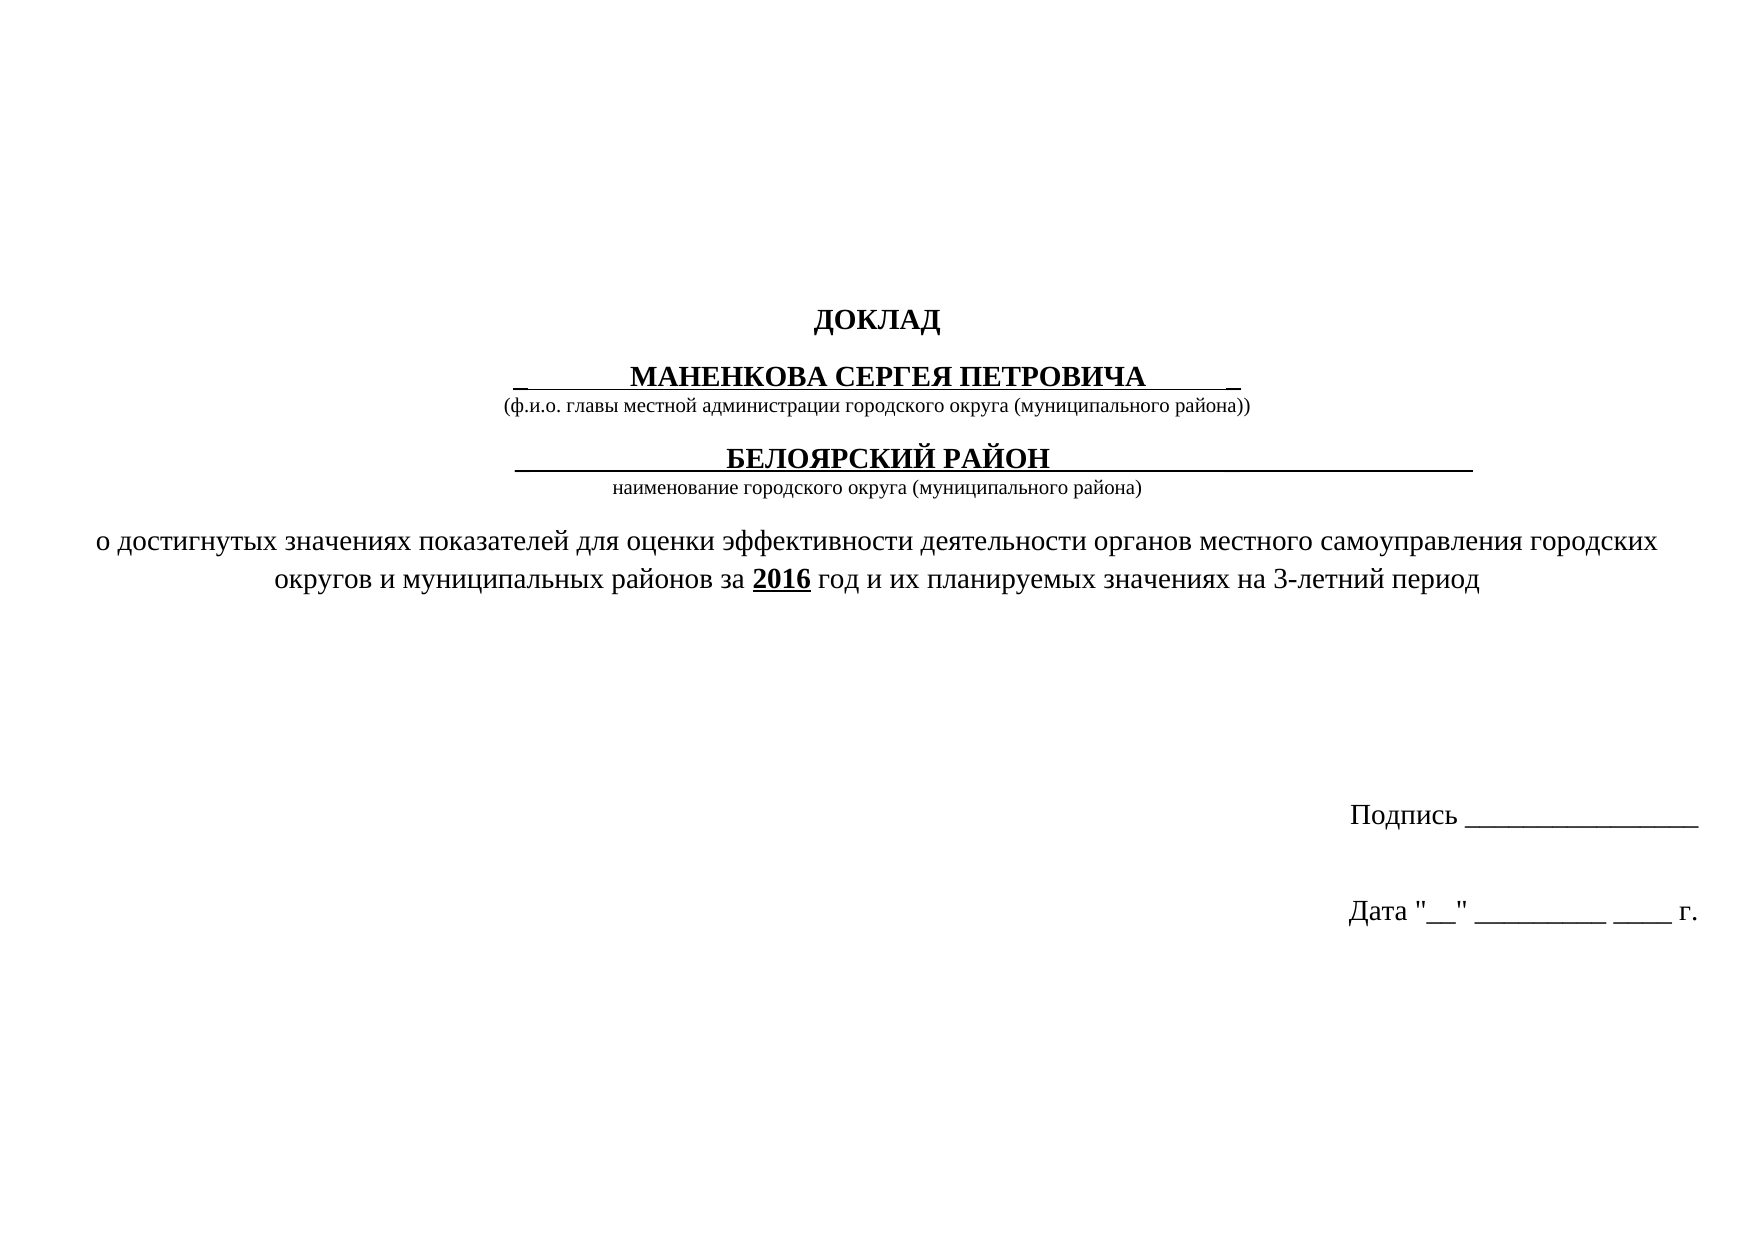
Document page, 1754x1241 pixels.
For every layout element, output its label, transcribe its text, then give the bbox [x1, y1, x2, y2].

text _ БЕЛОЯРСКИЙ РАЙОН _ [56, 441, 1698, 475]
text Подпись ________________ [56, 797, 1698, 831]
text _ МАНЕНКОВА СЕРГЕЯ ПЕТРОВИЧА _ [56, 359, 1698, 393]
text ДОКЛАД [56, 302, 1698, 335]
text о достигнутых значениях показателей для оценки эффективности деятельности органов местного самоуправления городских округов и муниципальных районов за 2016 год и их планируемых значениях на 3-летний период [56, 523, 1698, 595]
text Дата "__" _________ ____ г. [56, 893, 1698, 926]
text (ф.и.о. главы местной администрации городского округа (муниципального района)) [56, 393, 1698, 417]
text наименование городского округа (муниципального района) [56, 475, 1698, 499]
